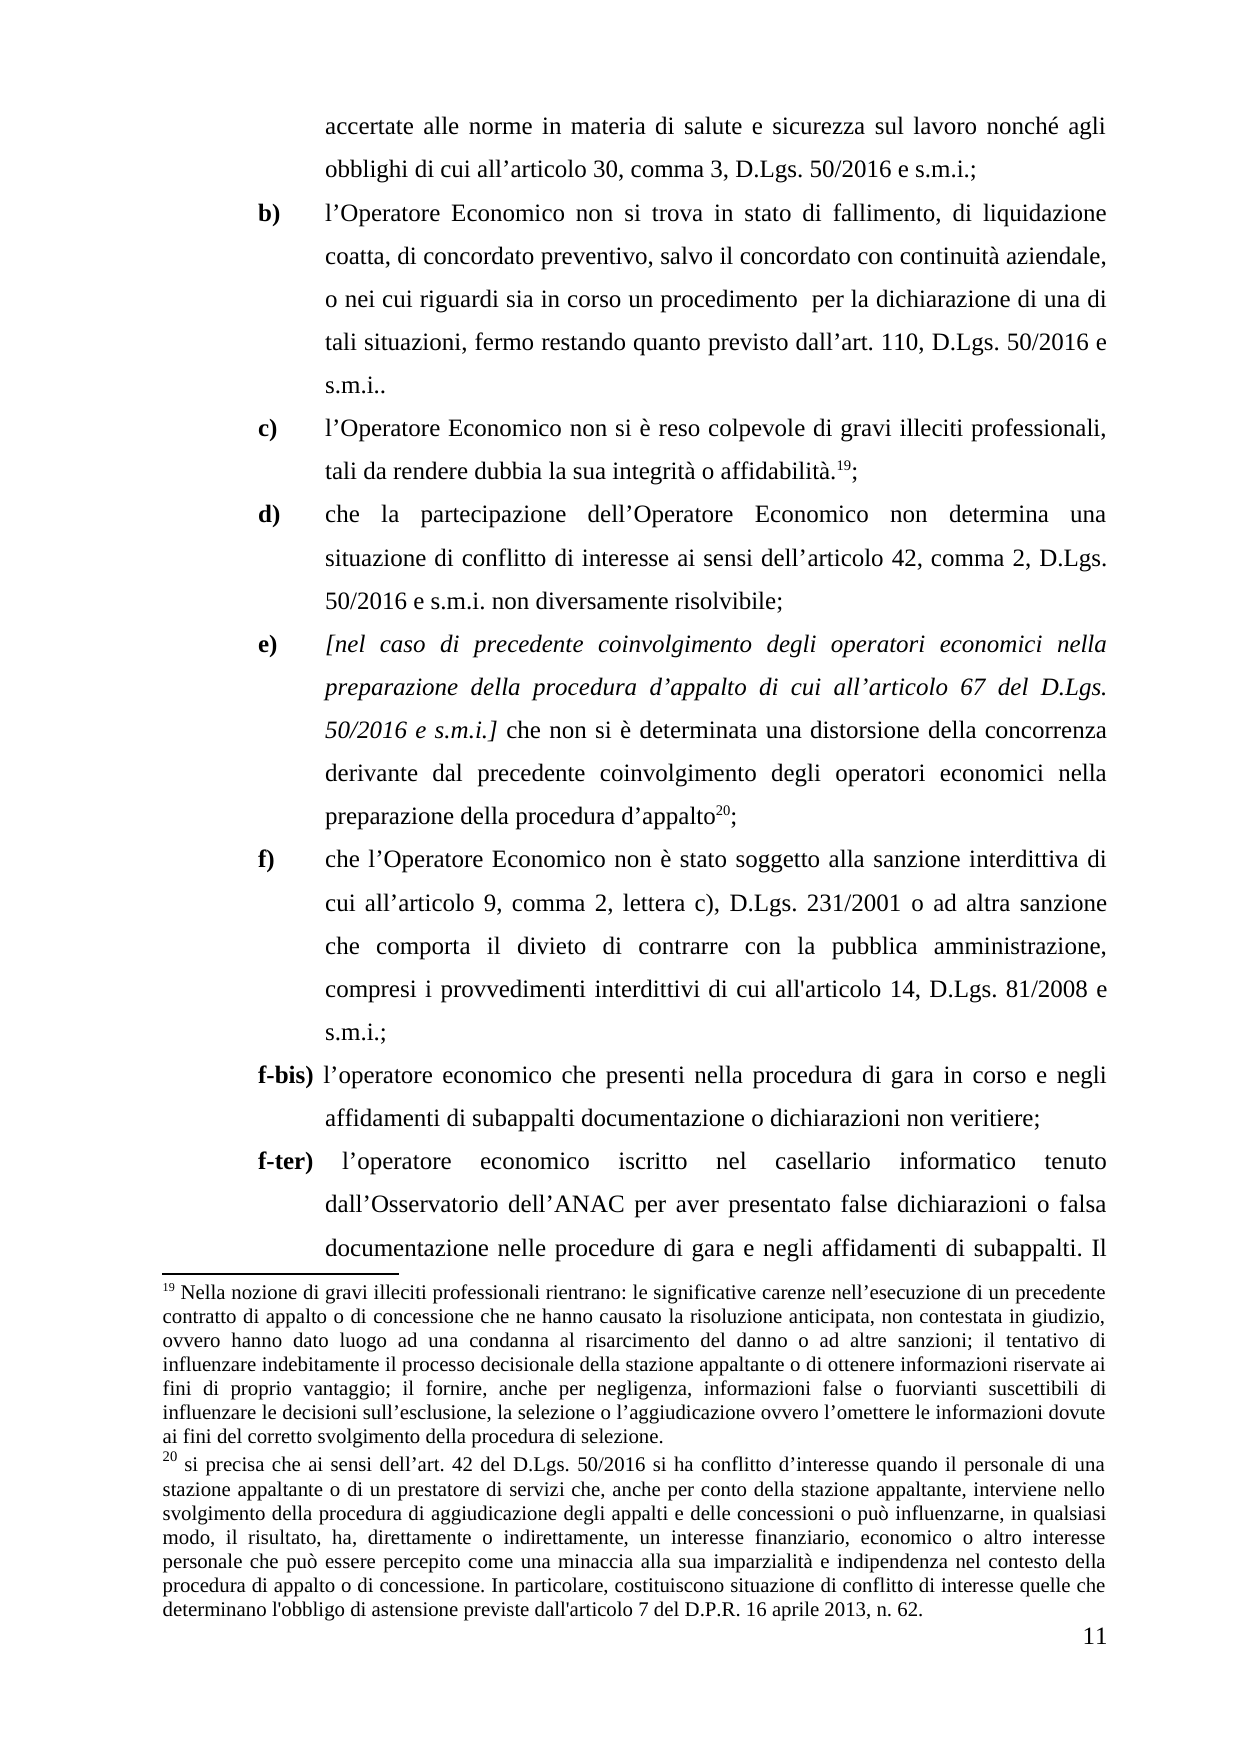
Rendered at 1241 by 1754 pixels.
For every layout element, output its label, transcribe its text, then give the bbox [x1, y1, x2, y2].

text f-bis) l’operatore economico che presenti nella procedura di gara in corso e negli affidamenti di subappalti documentazione o dichiarazioni non veritiere; [258, 1060, 1107, 1132]
list che la partecipazione dell’Operatore Economico non determina una situazione di conflitto di interesse ai sensi dell’articolo 42, comma 2, D.Lgs. 50/2016 e s.m.i. non diversamente risolvibile; [258, 499, 1107, 614]
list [258, 111, 1107, 183]
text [258, 1146, 1107, 1261]
list che l’Operatore Economico non è stato soggetto alla sanzione interdittiva di cui all’articolo 9, comma 2, lettera c), D.Lgs. 231/2001 o ad altra sanzione che comporta il divieto di contrarre con la pubblica amministrazione, compresi i provvedimenti interdittivi di cui all'articolo 14, D.Lgs. 81/2008 e s.m.i.; [258, 844, 1107, 1046]
list l’Operatore Economico non si è reso colpevole di gravi illeciti professionali, tali da rendere dubbia la sua integrità o affidabilità.; [258, 413, 1107, 485]
list [nel caso di precedente coinvolgimento degli operatori economici nella preparazione della procedura d’appalto di cui all’articolo 67 del D.Lgs. 50/2016 e s.m.i.] che non si è determinata una distorsione della concorrenza derivante dal precedente coinvolgimento degli operatori economici nella preparazione della procedura d’appalto; [258, 629, 1107, 830]
list l’Operatore Economico non si trova in stato di fallimento, di liquidazione coatta, di concordato preventivo, salvo il concordato con continuità aziendale, o nei cui riguardi sia in corso un procedimento per la dichiarazione di una di tali situazioni, fermo restando quanto previsto dall’art. 110, D.Lgs. 50/2016 e s.m.i.. [258, 198, 1107, 399]
